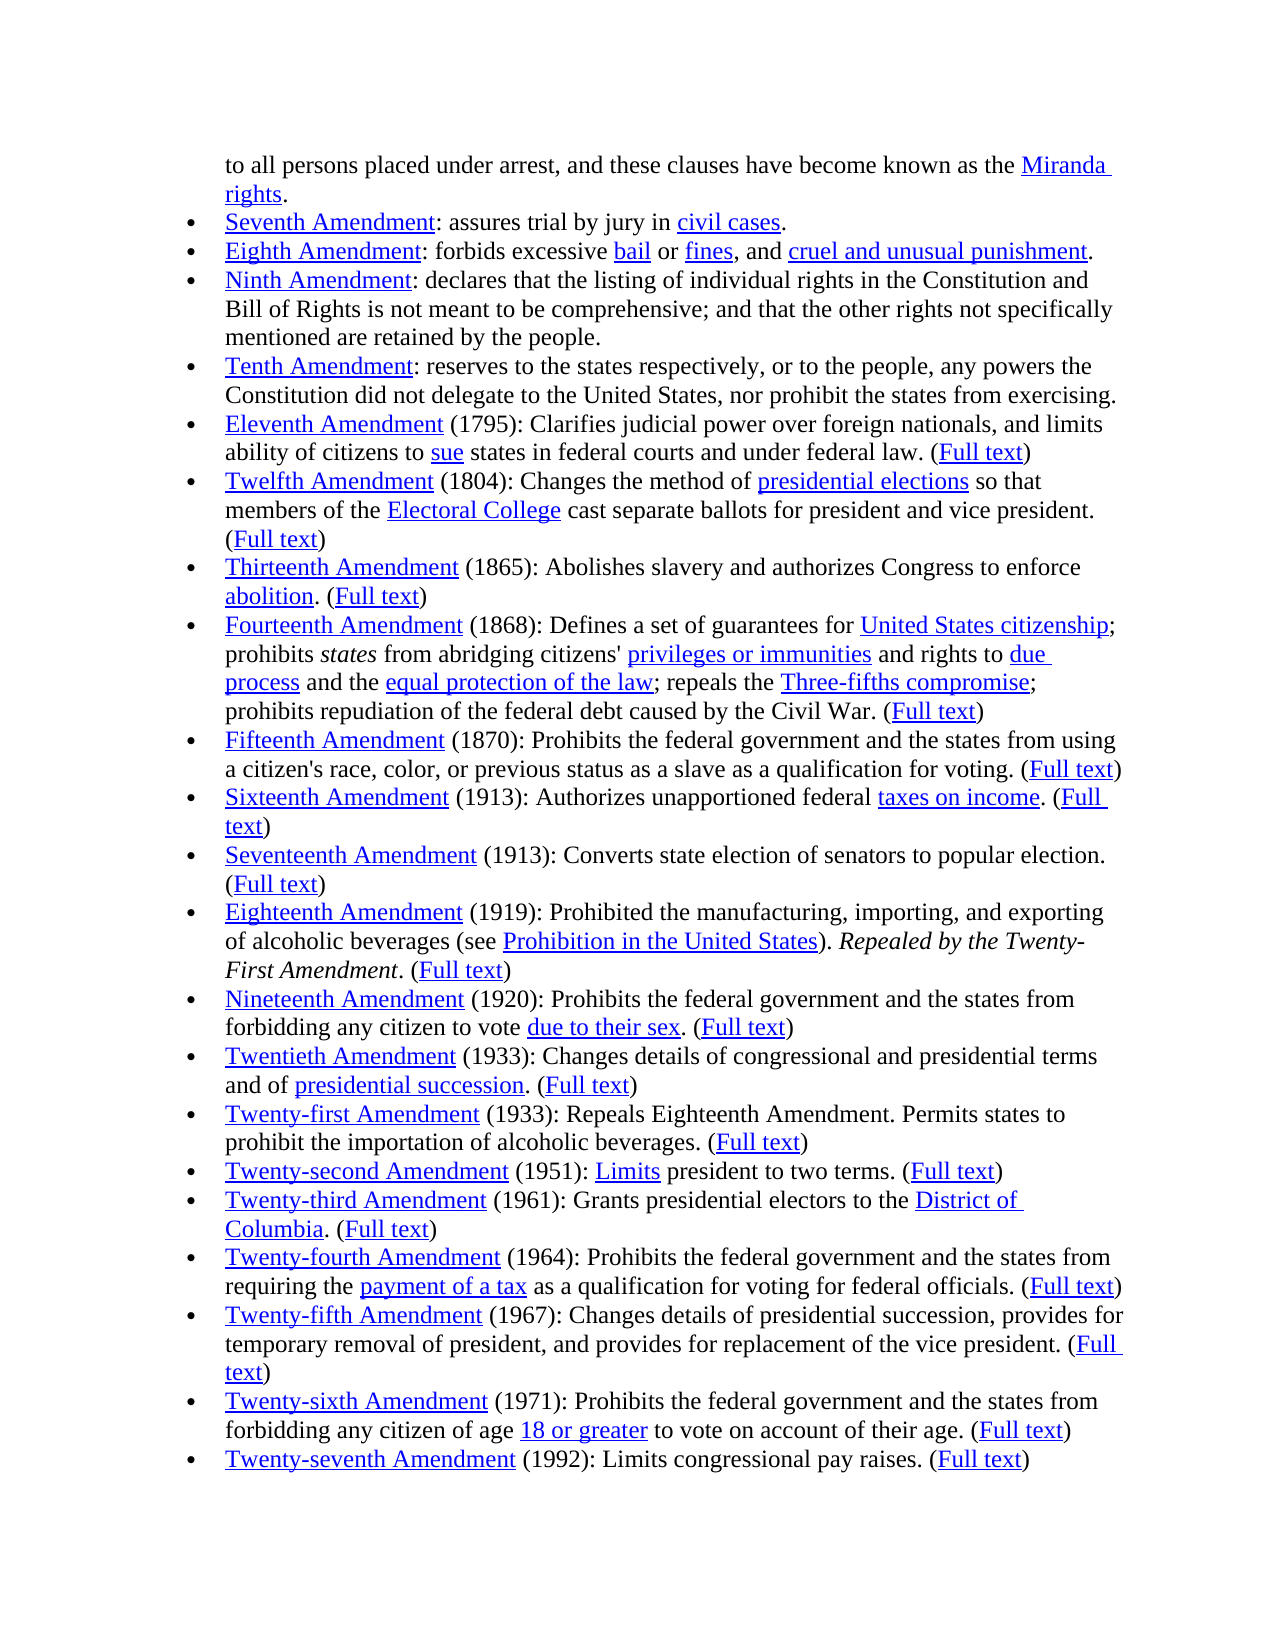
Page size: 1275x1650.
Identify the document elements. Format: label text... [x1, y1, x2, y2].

list Eighth Amendment: forbids excessive bail or fines, and cruel and unusual punishment. [187, 236, 1125, 265]
list Fifteenth Amendment (1870): Prohibits the federal government and the states from using a citizen's race, color, or previous status as a slave as a qualification for voting. (Full text) [187, 725, 1125, 782]
list Twenty-seventh Amendment (1992): Limits congressional pay raises. (Full text) [187, 1444, 1125, 1472]
list Sixteenth Amendment (1913): Authorizes unapportioned federal taxes on income. (Full text) [187, 782, 1125, 840]
list Twenty-fifth Amendment (1967): Changes details of presidential succession, provides for temporary removal of president, and provides for replacement of the vice president. (Full text) [187, 1300, 1125, 1386]
list Twenty-first Amendment (1933): Repeals Eighteenth Amendment. Permits states to prohibit the importation of alcoholic beverages. (Full text) [187, 1099, 1125, 1156]
list Ninth Amendment: declares that the listing of individual rights in the Constitution and Bill of Rights is not meant to be comprehensive; and that the other rights not specifically mentioned are retained by the people. [187, 265, 1125, 351]
list Tenth Amendment: reserves to the states respectively, or to the people, any powers the Constitution did not delegate to the United States, nor prohibit the states from exercising. [187, 351, 1125, 409]
list Seventh Amendment: assures trial by jury in civil cases. [187, 207, 1125, 236]
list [187, 150, 1125, 207]
list Twentieth Amendment (1933): Changes details of congressional and presidential terms and of presidential succession. (Full text) [187, 1041, 1125, 1099]
list Twenty-sixth Amendment (1971): Prohibits the federal government and the states from forbidding any citizen of age 18 or greater to vote on account of their age. (Full text) [187, 1386, 1125, 1444]
list Twelfth Amendment (1804): Changes the method of presidential elections so that members of the Electoral College cast separate ballots for president and vice president. (Full text) [187, 466, 1125, 552]
list Seventeenth Amendment (1913): Converts state election of senators to popular election. (Full text) [187, 840, 1125, 897]
list Twenty-third Amendment (1961): Grants presidential electors to the District of Columbia. (Full text) [187, 1185, 1125, 1242]
list Nineteenth Amendment (1920): Prohibits the federal government and the states from forbidding any citizen to vote due to their sex. (Full text) [187, 984, 1125, 1041]
list Eleventh Amendment (1795): Clarifies judicial power over foreign nationals, and limits ability of citizens to sue states in federal courts and under federal law. (Full text) [187, 409, 1125, 466]
list Twenty-second Amendment (1951): Limits president to two terms. (Full text) [187, 1156, 1125, 1185]
list Fourteenth Amendment (1868): Defines a set of guarantees for United States citizenship; prohibits states from abridging citizens' privileges or immunities and rights to due process and the equal protection of the law; repeals the Three-fifths compromise; prohibits repudiation of the federal debt caused by the Civil War. (Full text) [187, 610, 1125, 725]
list Eighteenth Amendment (1919): Prohibited the manufacturing, importing, and exporting of alcoholic beverages (see Prohibition in the United States). Repealed by the Twenty-First Amendment. (Full text) [187, 897, 1125, 984]
list Thirteenth Amendment (1865): Abolishes slavery and authorizes Congress to enforce abolition. (Full text) [187, 552, 1125, 610]
list Twenty-fourth Amendment (1964): Prohibits the federal government and the states from requiring the payment of a tax as a qualification for voting for federal officials. (Full text) [187, 1242, 1125, 1300]
